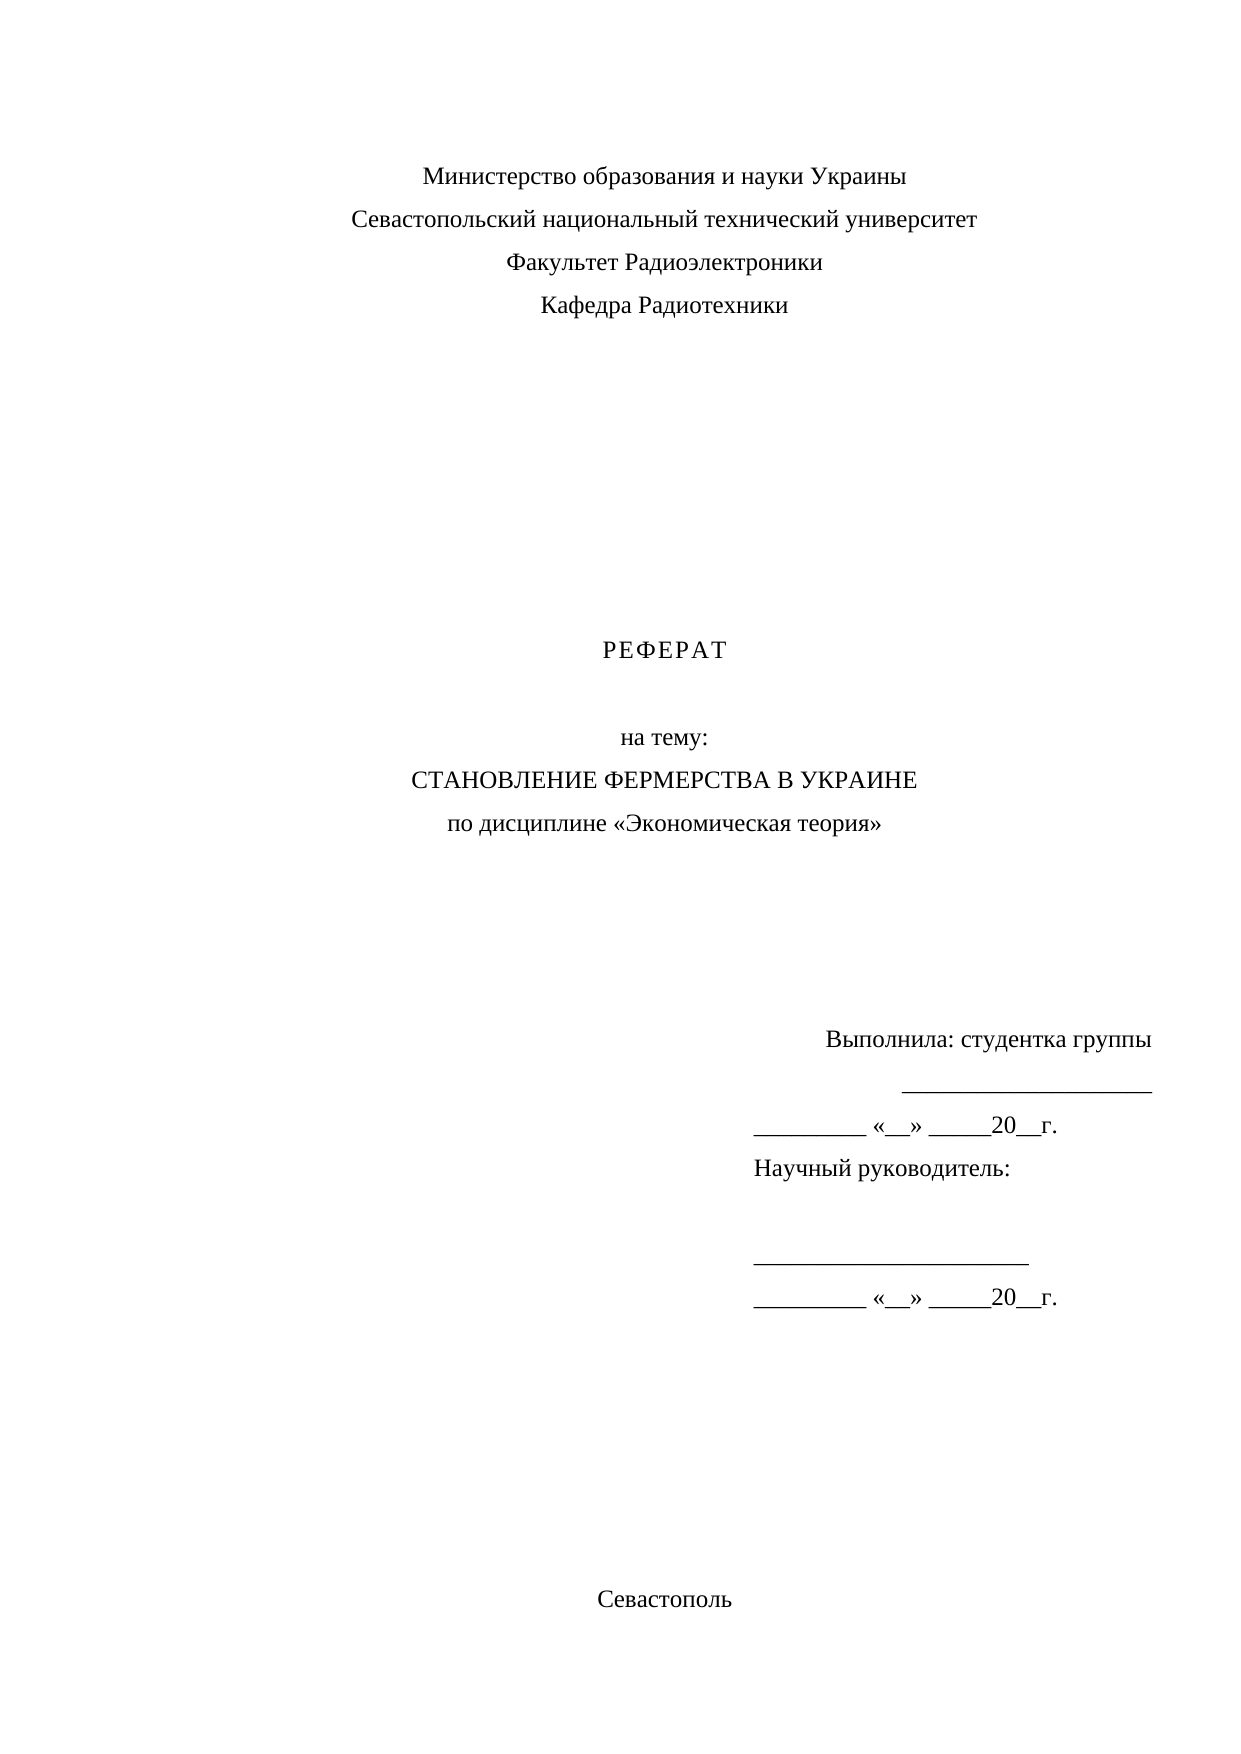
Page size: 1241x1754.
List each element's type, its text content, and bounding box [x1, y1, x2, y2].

text Севастопольский национальный технический университет [177, 204, 1152, 233]
text Научный руководитель: [177, 1153, 1152, 1182]
text ____________________ [177, 1067, 1152, 1096]
text Кафедра Радиотехники [177, 291, 1152, 319]
text _________ «__» _____20__г. [177, 1282, 1152, 1311]
text по дисциплине «Экономическая теория» [177, 808, 1152, 837]
text ______________________ [177, 1239, 1152, 1268]
text Севастополь [177, 1584, 1152, 1613]
text СТАНОВЛЕНИЕ ФЕРМЕРСТВА В УКРАИНЕ [177, 765, 1152, 794]
text Выполнила: студентка группы [177, 1024, 1152, 1052]
text _________ «__» _____20__г. [177, 1110, 1152, 1139]
text на тему: [177, 722, 1152, 751]
text Факультет Радиоэлектроники [177, 247, 1152, 276]
text Министерство образования и науки Украины [177, 161, 1152, 190]
text РЕФЕРАТ [177, 636, 1152, 664]
